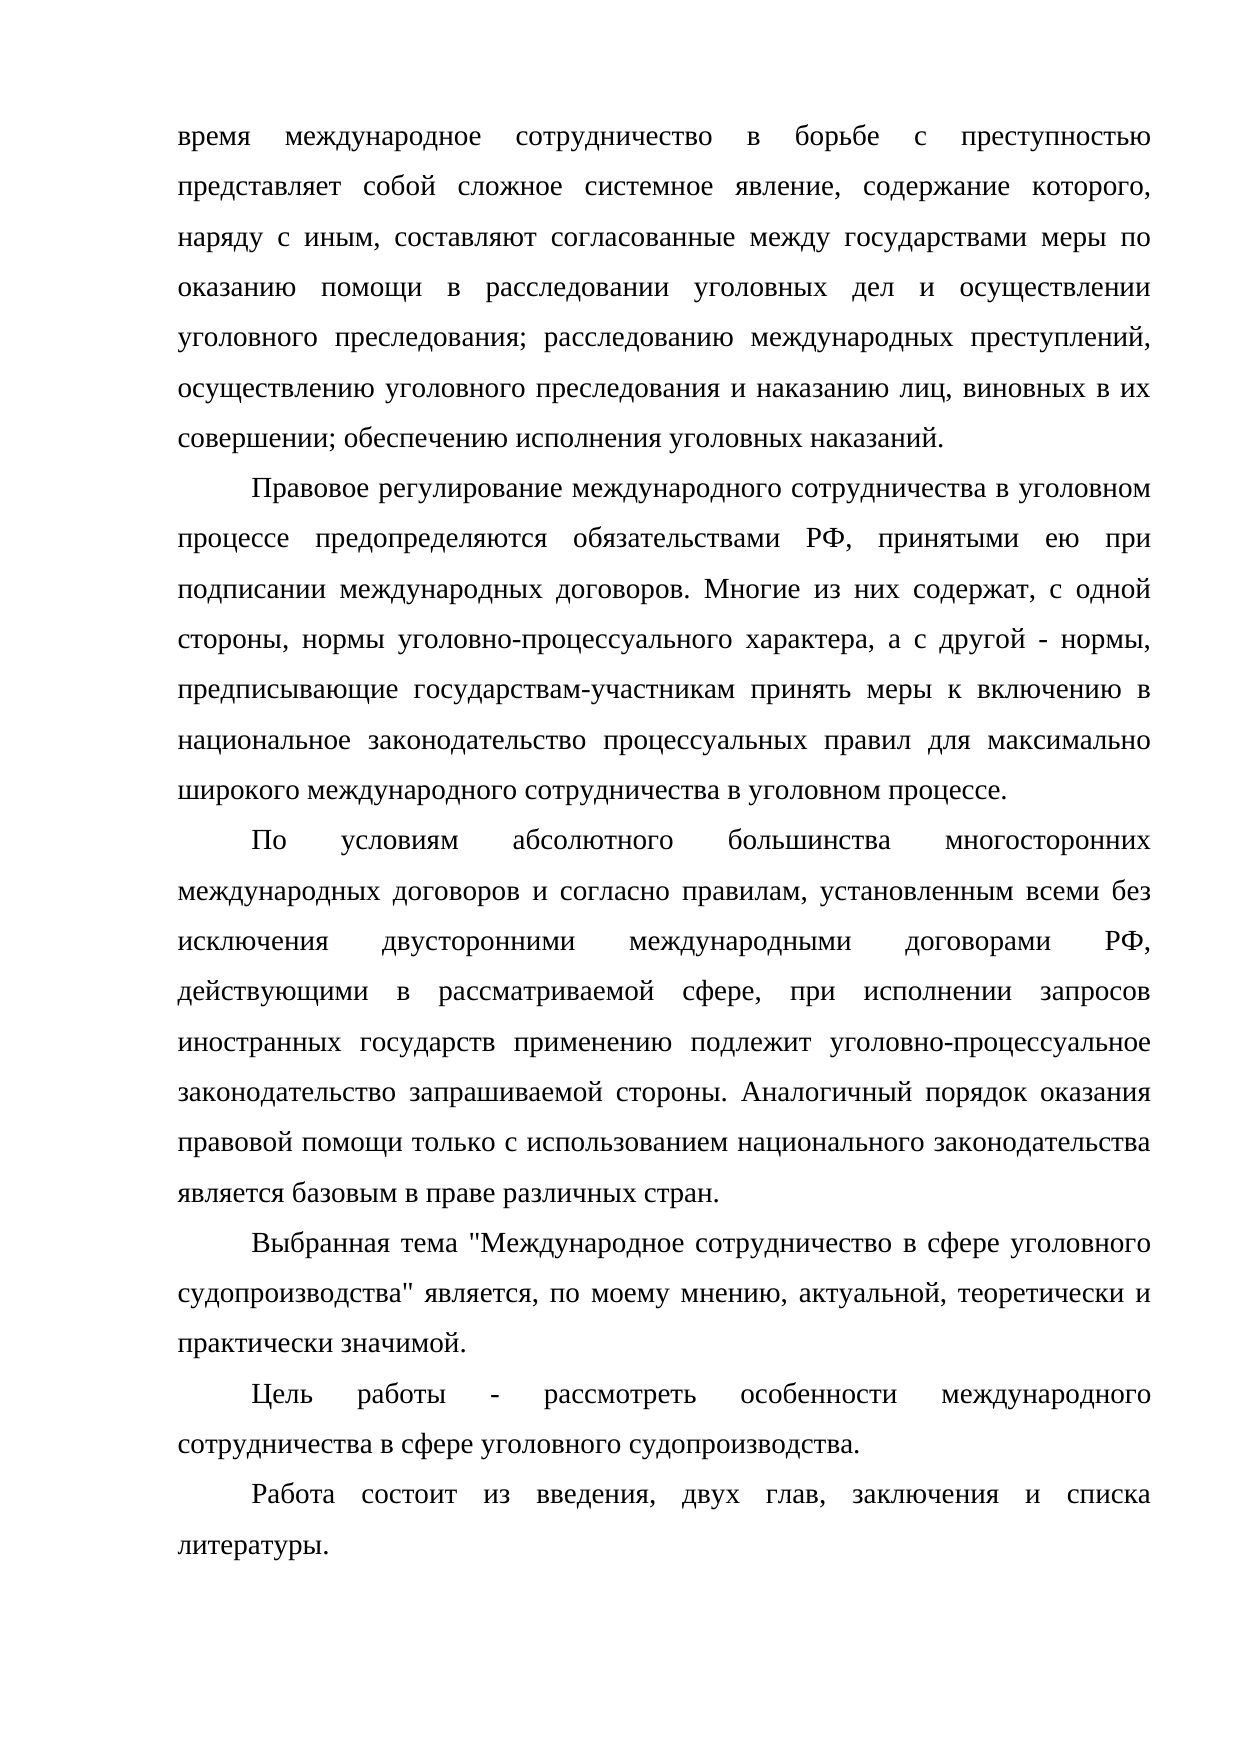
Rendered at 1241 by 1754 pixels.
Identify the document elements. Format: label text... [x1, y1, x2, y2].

text Выбранная тема "Международное сотрудничество в сфере уголовного судопроизводства" является, по моему мнению, актуальной, теоретически и практически значимой. [177, 1225, 1152, 1359]
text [177, 118, 1152, 453]
text Цель работы - рассмотреть особенности международного сотрудничества в сфере уголовного судопроизводства. [177, 1376, 1152, 1460]
text По условиям абсолютного большинства многосторонних международных договоров и согласно правилам, установленным всеми без исключения двусторонними международными договорами РФ, действующими в рассматриваемой сфере, при исполнении запросов иностранных государств применению подлежит уголовно-процессуальное законодательство запрашиваемой стороны. Аналогичный порядок оказания правовой помощи только с использованием национального законодательства является базовым в праве различных стран. [177, 822, 1152, 1208]
text Правовое регулирование международного сотрудничества в уголовном процессе предопределяются обязательствами РФ, принятыми ею при подписании международных договоров. Многие из них содержат, с одной стороны, нормы уголовно-процессуального характера, а с другой - нормы, предписывающие государствам-участникам принять меры к включению в национальное законодательство процессуальных правил для максимально широкого международного сотрудничества в уголовном процессе. [177, 470, 1152, 806]
text Работа состоит из введения, двух глав, заключения и списка литературы. [177, 1477, 1152, 1560]
